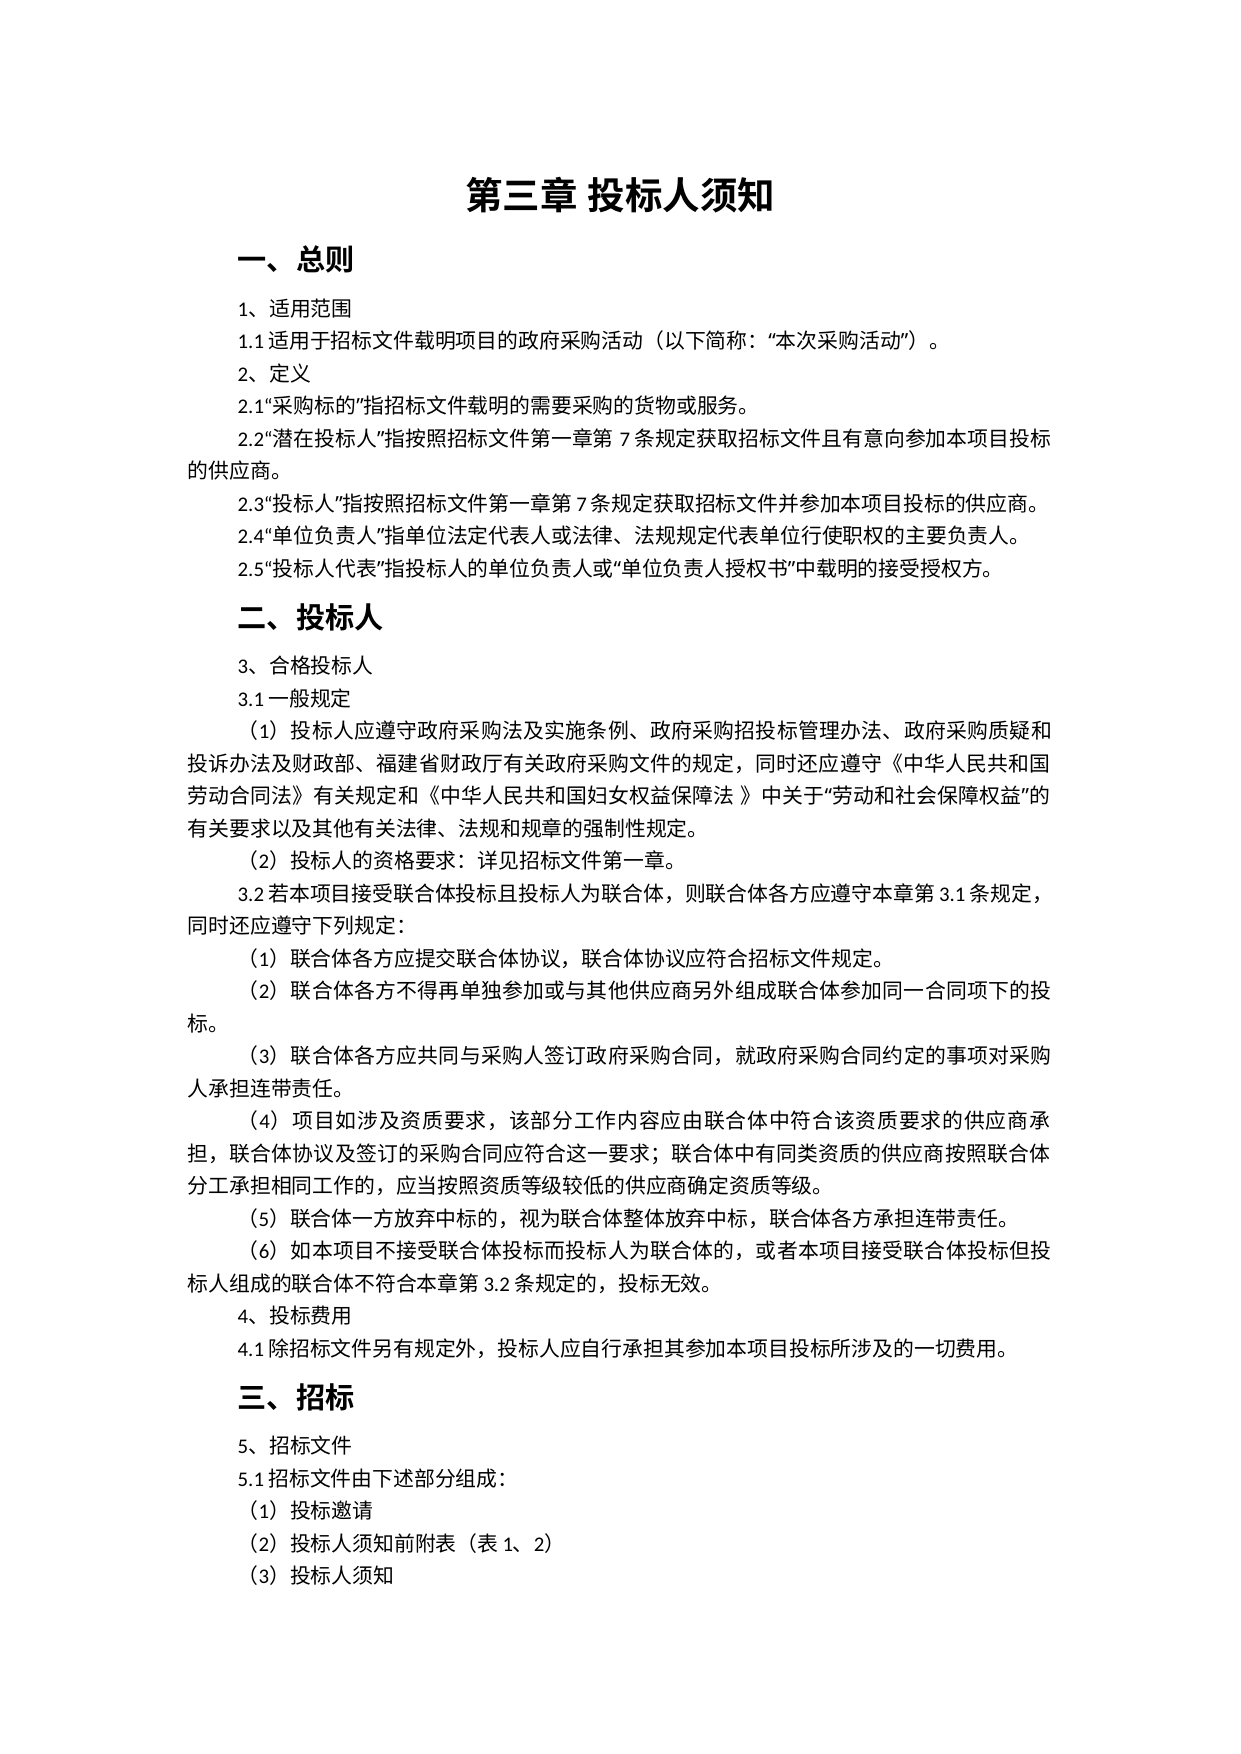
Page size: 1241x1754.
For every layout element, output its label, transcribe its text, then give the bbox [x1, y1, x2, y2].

text （2）投标人的资格要求：详见招标文件第一章。 [187, 844, 1053, 877]
text （1）联合体各方应提交联合体协议，联合体协议应符合招标文件规定。 [187, 942, 1053, 974]
text （6）如本项目不接受联合体投标而投标人为联合体的，或者本项目接受联合体投标但投标人组成的联合体不符合本章第3.2条规定的，投标无效。 [187, 1234, 1053, 1299]
text 三、招标 [187, 1364, 1053, 1429]
text 5.1招标文件由下述部分组成： [187, 1462, 1053, 1494]
text 二、投标人 [187, 584, 1053, 649]
text 2.3“投标人”指按照招标文件第一章第7条规定获取招标文件并参加本项目投标的供应商。 [187, 487, 1053, 519]
text 2.4“单位负责人”指单位法定代表人或法律、法规规定代表单位行使职权的主要负责人。 [187, 519, 1053, 552]
text 2.2“潜在投标人”指按照招标文件第一章第7条规定获取招标文件且有意向参加本项目投标的供应商。 [187, 422, 1053, 487]
text （2）投标人须知前附表（表1、2） [187, 1527, 1053, 1559]
text 第三章 投标人须知 [187, 162, 1053, 227]
text 3.1一般规定 [187, 682, 1053, 714]
text （2）联合体各方不得再单独参加或与其他供应商另外组成联合体参加同一合同项下的投标。 [187, 974, 1053, 1039]
text 一、总则 [187, 227, 1053, 292]
text （4）项目如涉及资质要求，该部分工作内容应由联合体中符合该资质要求的供应商承担，联合体协议及签订的采购合同应符合这一要求；联合体中有同类资质的供应商按照联合体分工承担相同工作的，应当按照资质等级较低的供应商确定资质等级。 [187, 1104, 1053, 1202]
text 3.2若本项目接受联合体投标且投标人为联合体，则联合体各方应遵守本章第3.1条规定，同时还应遵守下列规定： [187, 877, 1053, 942]
text 3、合格投标人 [187, 649, 1053, 682]
text （3）联合体各方应共同与采购人签订政府采购合同，就政府采购合同约定的事项对采购人承担连带责任。 [187, 1039, 1053, 1104]
text （1）投标邀请 [187, 1494, 1053, 1527]
text 4.1除招标文件另有规定外，投标人应自行承担其参加本项目投标所涉及的一切费用。 [187, 1332, 1053, 1364]
text （1）投标人应遵守政府采购法及实施条例、政府采购招投标管理办法、政府采购质疑和投诉办法及财政部、福建省财政厅有关政府采购文件的规定，同时还应遵守《中华人民共和国劳动合同法》有关规定和《中华人民共和国妇女权益保障法 》中关于“劳动和社会保障权益”的有关要求以及其他有关法律、法规和规章的强制性规定。 [187, 714, 1053, 844]
text 2.5“投标人代表”指投标人的单位负责人或“单位负责人授权书”中载明的接受授权方。 [187, 552, 1053, 584]
text （5）联合体一方放弃中标的，视为联合体整体放弃中标，联合体各方承担连带责任。 [187, 1202, 1053, 1234]
text 4、投标费用 [187, 1299, 1053, 1332]
text 2.1“采购标的”指招标文件载明的需要采购的货物或服务。 [187, 389, 1053, 422]
text 5、招标文件 [187, 1429, 1053, 1462]
text 1、适用范围 [187, 292, 1053, 324]
text 1.1适用于招标文件载明项目的政府采购活动（以下简称：“本次采购活动”）。 [187, 324, 1053, 357]
text 2、定义 [187, 357, 1053, 389]
text （3）投标人须知 [187, 1559, 1053, 1592]
